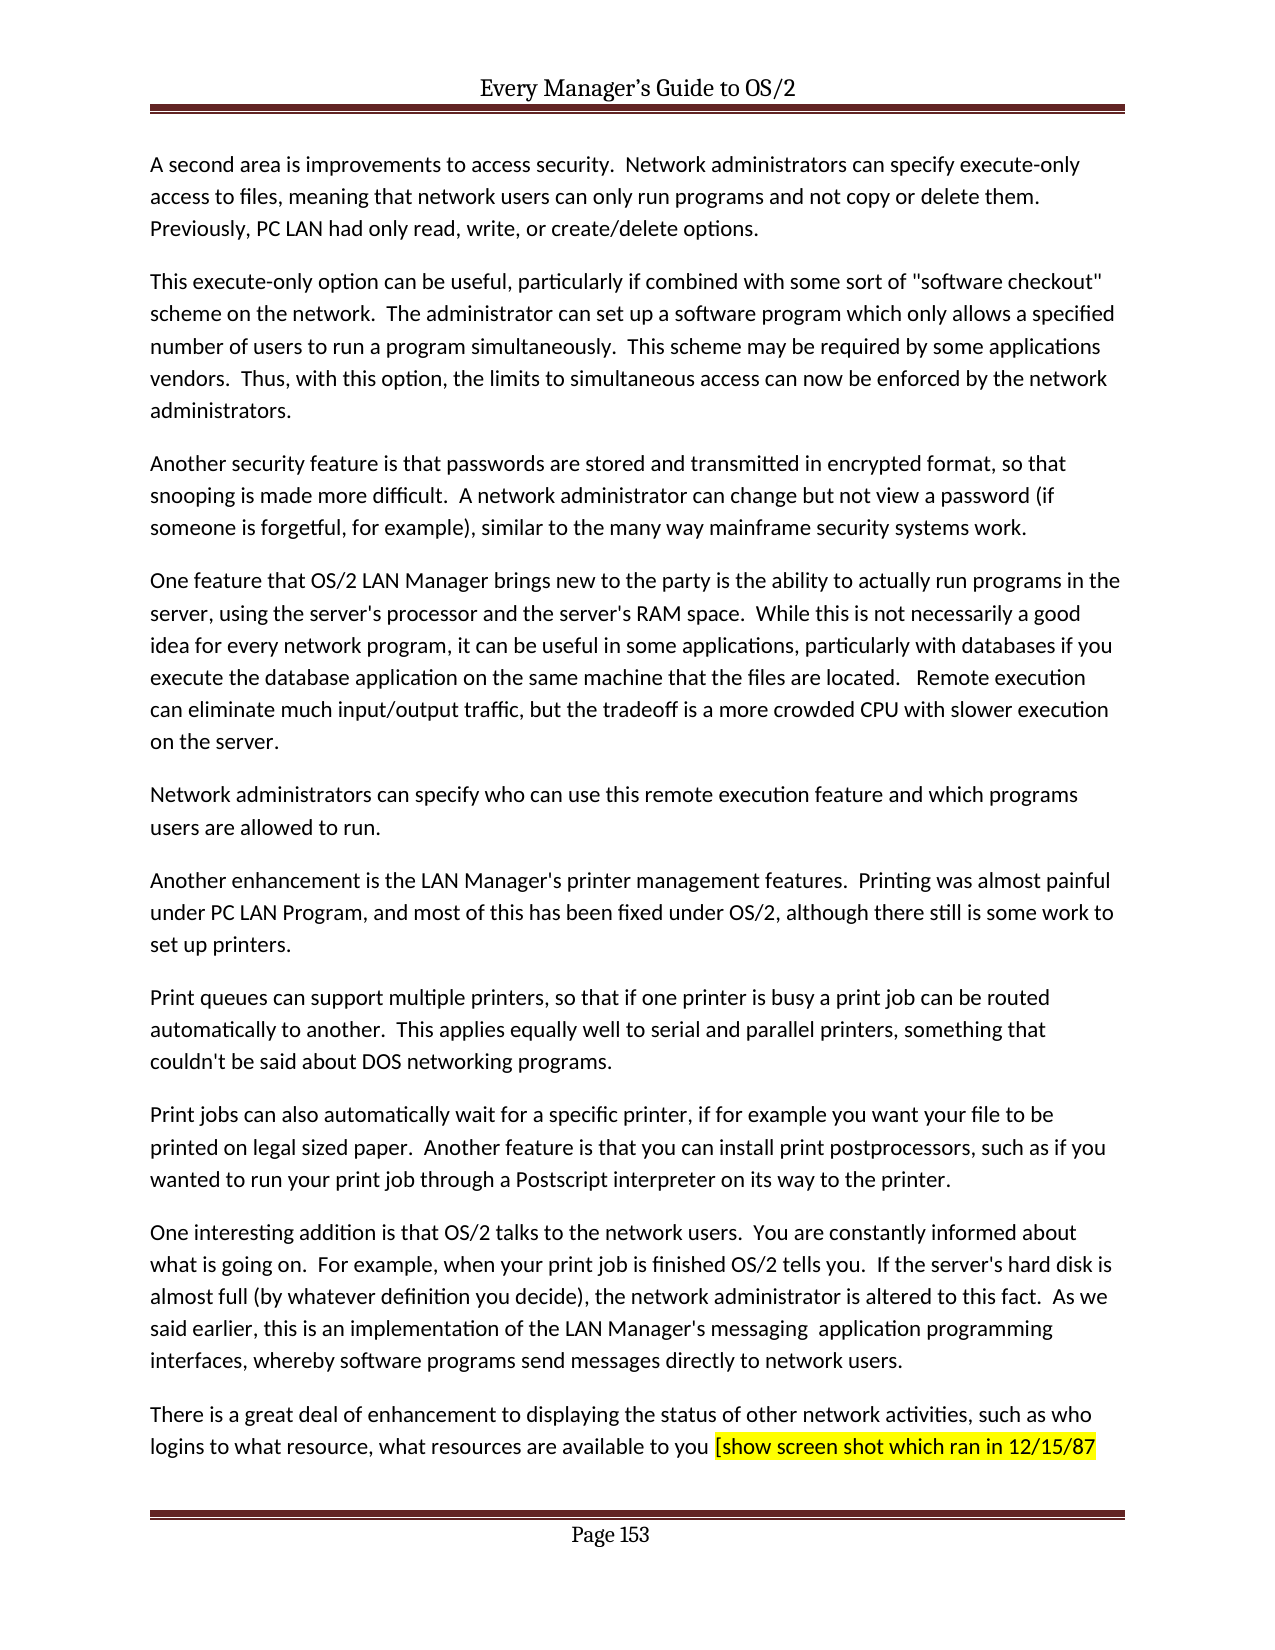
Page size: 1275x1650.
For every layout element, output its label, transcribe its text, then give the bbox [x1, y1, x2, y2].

text One feature that OS/2 LAN Manager brings new to the party is the ability to actually run programs in the server, using the server's processor and the server's RAM space. While this is not necessarily a good idea for every network program, it can be useful in some applications, particularly with databases if you execute the database application on the same machine that the files are located. Remote execution can eliminate much input/output traffic, but the tradeoff is a more crowded CPU with slower execution on the server. [150, 567, 1125, 756]
text Network administrators can specify who can use this remote execution feature and which programs users are allowed to run. [150, 781, 1125, 841]
text Print jobs can also automatically wait for a specific printer, if for example you want your file to be printed on legal sized paper. Another feature is that you can install print postprocessors, such as if you wanted to run your print job through a Postscript interpreter on its way to the printer. [150, 1101, 1125, 1193]
text One interesting addition is that OS/2 talks to the network users. You are constantly informed about what is going on. For example, when your print job is finished OS/2 tells you. If the server's hard disk is almost full (by whatever definition you decide), the network administrator is altered to this fact. As we said earlier, this is an implementation of the LAN Manager's messaging application programming interfaces, whereby software programs send messages directly to network users. [150, 1218, 1125, 1375]
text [150, 1400, 1125, 1460]
text Print queues can support multiple printers, so that if one printer is busy a print job can be routed automatically to another. This applies equally well to serial and parallel printers, something that couldn't be said about DOS networking programs. [150, 983, 1125, 1076]
text Another security feature is that passwords are stored and transmitted in encrypted format, so that snooping is made more difficult. A network administrator can change but not view a password (if someone is forgetful, for example), similar to the many way mainframe security systems work. [150, 449, 1125, 542]
text This execute-only option can be useful, particularly if combined with some sort of "software checkout" scheme on the network. The administrator can set up a software program which only allows a specified number of users to run a program simultaneously. This scheme may be required by some applications vendors. Thus, with this option, the limits to simultaneous access can now be enforced by the network administrators. [150, 267, 1125, 424]
text Another enhancement is the LAN Manager's printer management features. Printing was almost painful under PC LAN Program, and most of this has been fixed under OS/2, although there still is some work to set up printers. [150, 866, 1125, 958]
text A second area is improvements to access security. Network administrators can specify execute-only access to files, meaning that network users can only run programs and not copy or delete them. Previously, PC LAN had only read, write, or create/delete options. [150, 150, 1125, 242]
